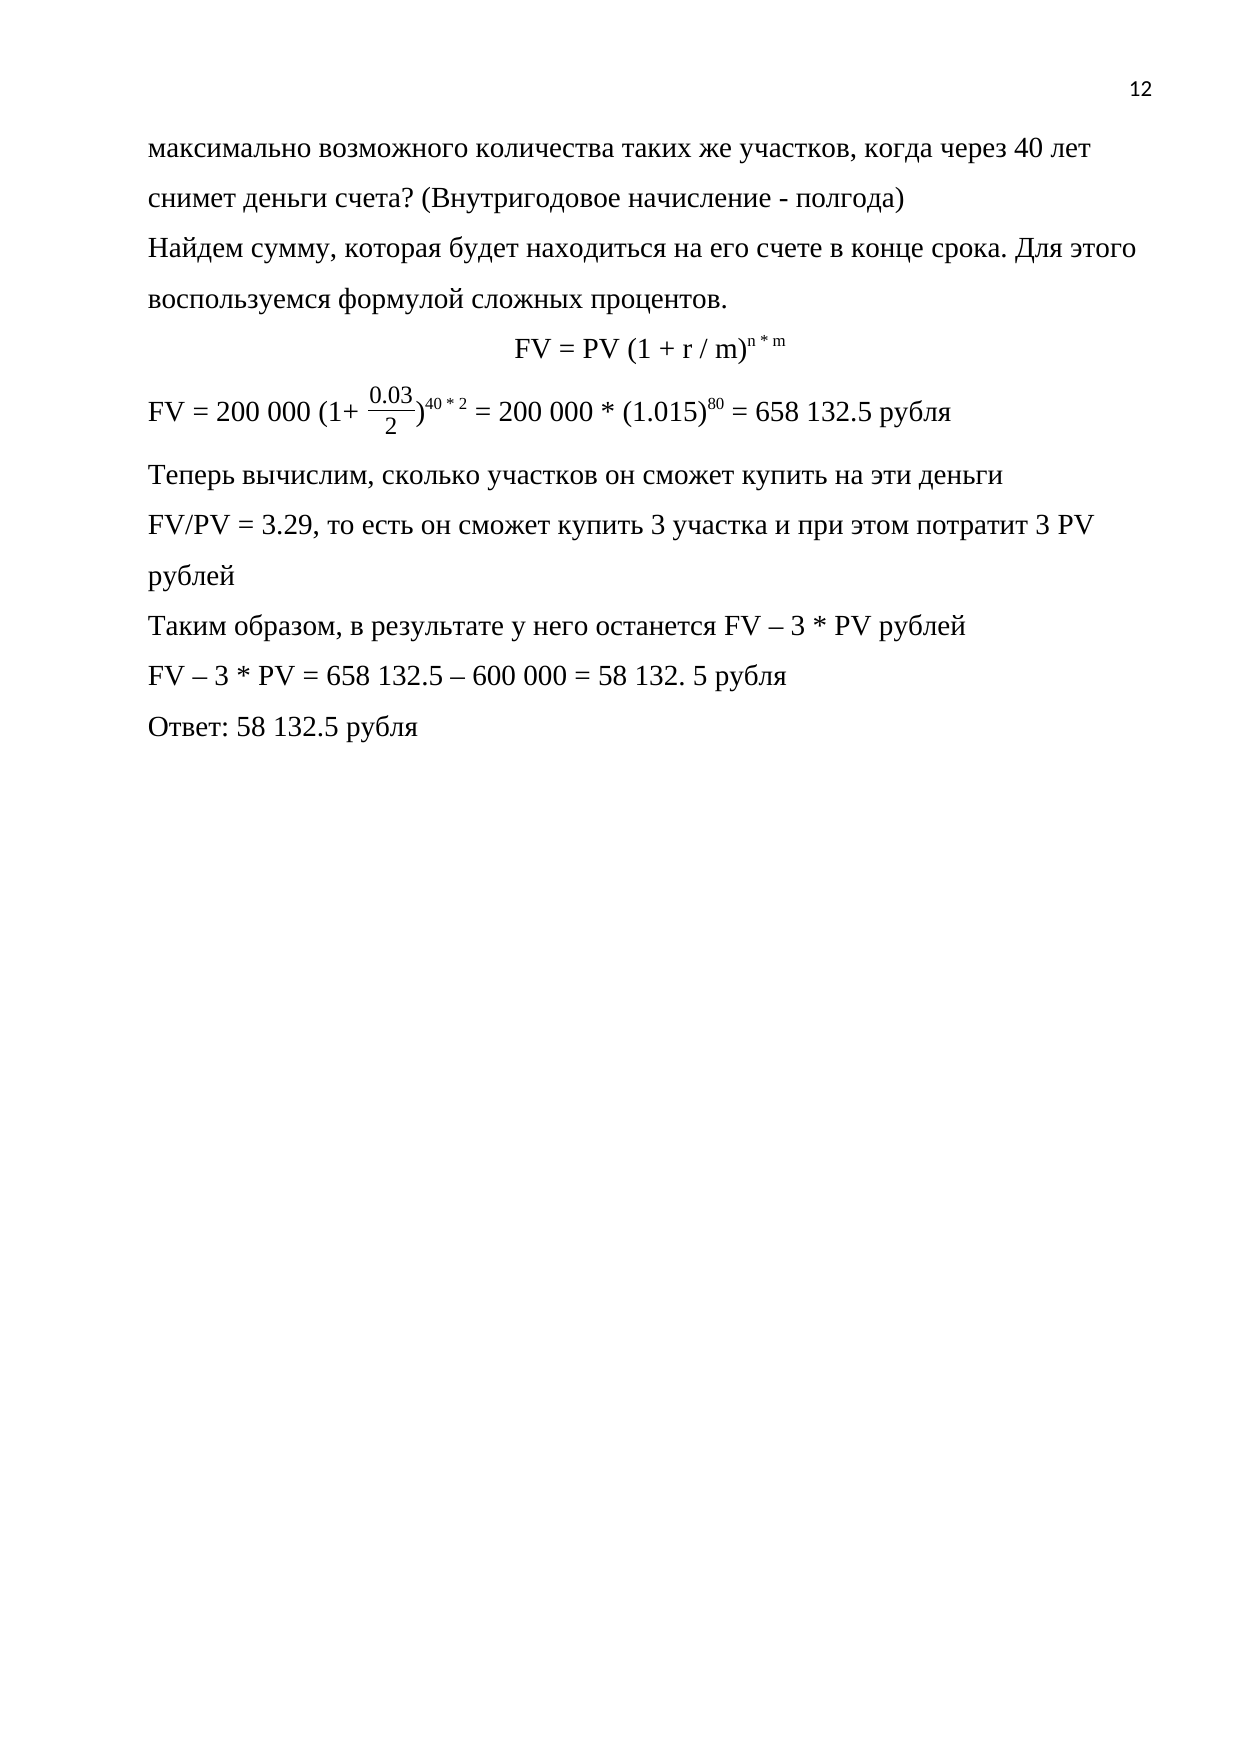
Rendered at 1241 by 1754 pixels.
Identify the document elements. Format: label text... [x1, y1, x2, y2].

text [148, 130, 1152, 214]
text FV = 200 000 (1+ )40 * 2 = 200 000 * (1.015)80 = 658 132.5 рубля [148, 381, 1152, 440]
text FV – 3 * PV = 658 132.5 – 600 000 = 58 132. 5 рубля [148, 658, 1152, 692]
text Теперь вычислим, сколько участков он сможет купить на эти деньги [148, 457, 1152, 491]
text Таким образом, в результате у него останется FV – 3 * PV рублей [148, 608, 1152, 642]
text Найдем сумму, которая будет находиться на его счете в конце срока. Для этого воспользуемся формулой сложных процентов. [148, 230, 1152, 314]
text FV/PV = 3.29, то есть он сможет купить 3 участка и при этом потратит 3 PV рублей [148, 507, 1152, 591]
text FV = PV (1 + r / m)n * m [148, 331, 1152, 364]
text Ответ: 58 132.5 рубля [148, 709, 1152, 742]
